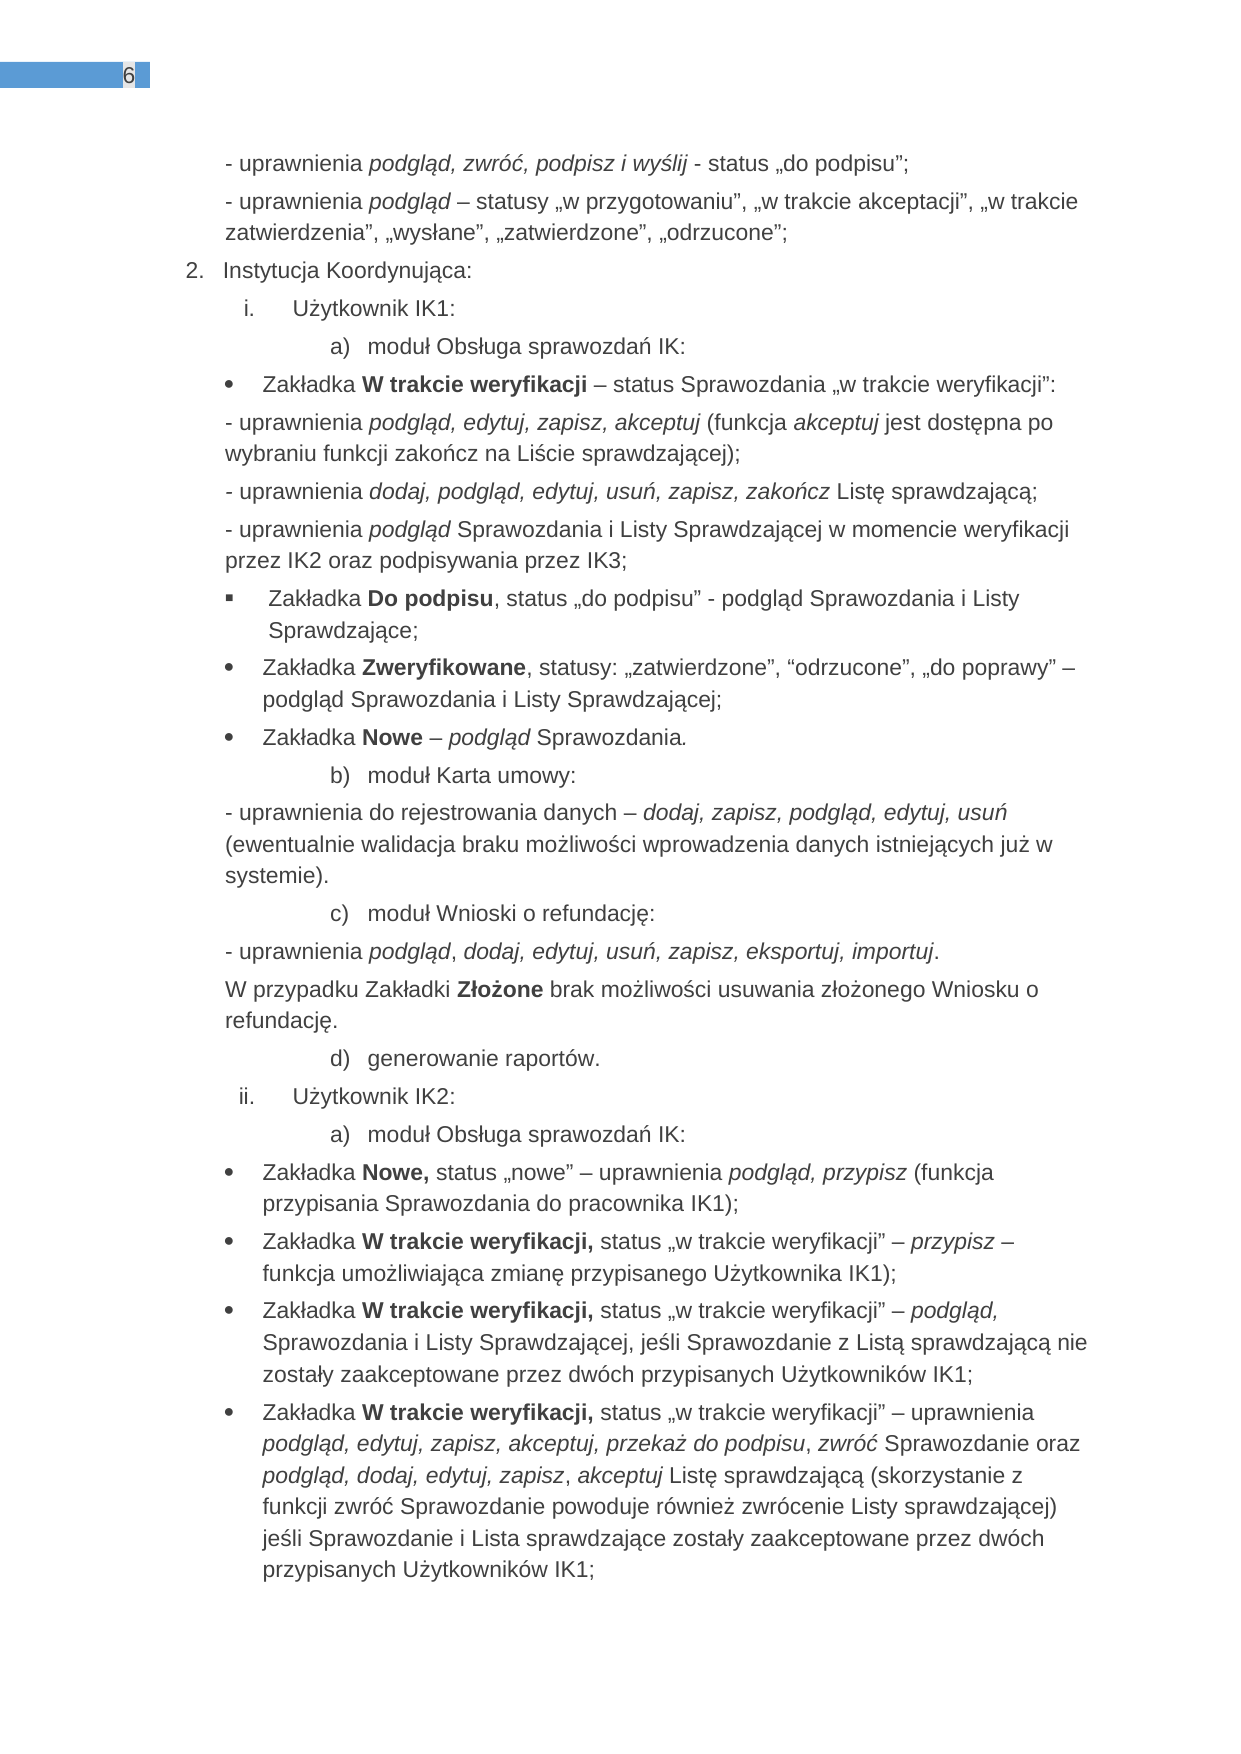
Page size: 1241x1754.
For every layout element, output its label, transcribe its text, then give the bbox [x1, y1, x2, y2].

list Użytkownik IK2: [255, 1083, 1090, 1109]
text - uprawnienia dodaj, podgląd, edytuj, usuń, zapisz, zakończ Listę sprawdzającą; [225, 478, 1090, 504]
list Zakładka Zweryfikowane, statusy: „zatwierdzone”, “odrzucone”, „do poprawy” – podgląd Sprawozdania i Listy Sprawdzającej; [225, 654, 1090, 712]
text - uprawnienia podgląd, dodaj, edytuj, usuń, zapisz, eksportuj, importuj. [225, 938, 1090, 964]
list moduł Karta umowy: [330, 762, 1090, 788]
text - uprawnienia podgląd – statusy „w przygotowaniu”, „w trakcie akceptacji”, „w trakcie zatwierdzenia”, „wysłane”, „zatwierdzone”, „odrzucone”; [225, 188, 1090, 246]
list Użytkownik IK1: [255, 295, 1090, 321]
list generowanie raportów. [330, 1045, 1090, 1072]
text - uprawnienia do rejestrowania danych – dodaj, zapisz, podgląd, edytuj, usuń (ewentualnie walidacja braku możliwości wprowadzenia danych istniejących już w systemie). [225, 799, 1090, 889]
text - uprawnienia podgląd Sprawozdania i Listy Sprawdzającej w momencie weryfikacji przez IK2 oraz podpisywania przez IK3; [225, 516, 1090, 573]
list Zakładka W trakcie weryfikacji, status „w trakcie weryfikacji” – podgląd, Sprawozdania i Listy Sprawdzającej, jeśli Sprawozdanie z Listą sprawdzającą nie zostały zaakceptowane przez dwóch przypisanych Użytkowników IK1; [225, 1297, 1090, 1387]
list moduł Obsługa sprawozdań IK: [330, 1121, 1090, 1147]
list Zakładka Nowe, status „nowe” – uprawnienia podgląd, przypisz (funkcja przypisania Sprawozdania do pracownika IK1); [225, 1159, 1090, 1217]
list Instytucja Koordynująca: [185, 257, 1090, 283]
text W przypadku Zakładki Złożone brak możliwości usuwania złożonego Wniosku o refundację. [225, 976, 1090, 1034]
text - uprawnienia podgląd, edytuj, zapisz, akceptuj (funkcja akceptuj jest dostępna po wybraniu funkcji zakończ na Liście sprawdzającej); [225, 408, 1090, 466]
list Zakładka W trakcie weryfikacji – status Sprawozdania „w trakcie weryfikacji”: [225, 371, 1090, 397]
list moduł Obsługa sprawozdań IK: [330, 333, 1090, 359]
list Zakładka Nowe – podgląd Sprawozdania. [225, 724, 1090, 750]
list Zakładka Do podpisu, status „do podpisu” - podgląd Sprawozdania i Listy Sprawdzające; [224, 585, 1090, 643]
list Zakładka W trakcie weryfikacji, status „w trakcie weryfikacji” – uprawnienia podgląd, edytuj, zapisz, akceptuj, przekaż do podpisu, zwróć Sprawozdanie oraz podgląd, dodaj, edytuj, zapisz, akceptuj Listę sprawdzającą (skorzystanie z funkcji zwróć Sprawozdanie powoduje również zwrócenie Listy sprawdzającej) jeśli Sprawozdanie i Lista sprawdzające zostały zaakceptowane przez dwóch przypisanych Użytkowników IK1; [225, 1398, 1090, 1583]
list moduł Wnioski o refundację: [330, 900, 1090, 927]
list Zakładka W trakcie weryfikacji, status „w trakcie weryfikacji” – przypisz – funkcja umożliwiająca zmianę przypisanego Użytkownika IK1); [225, 1228, 1090, 1286]
text - uprawnienia podgląd, zwróć, podpisz i wyślij - status „do podpisu”; [225, 150, 1090, 176]
